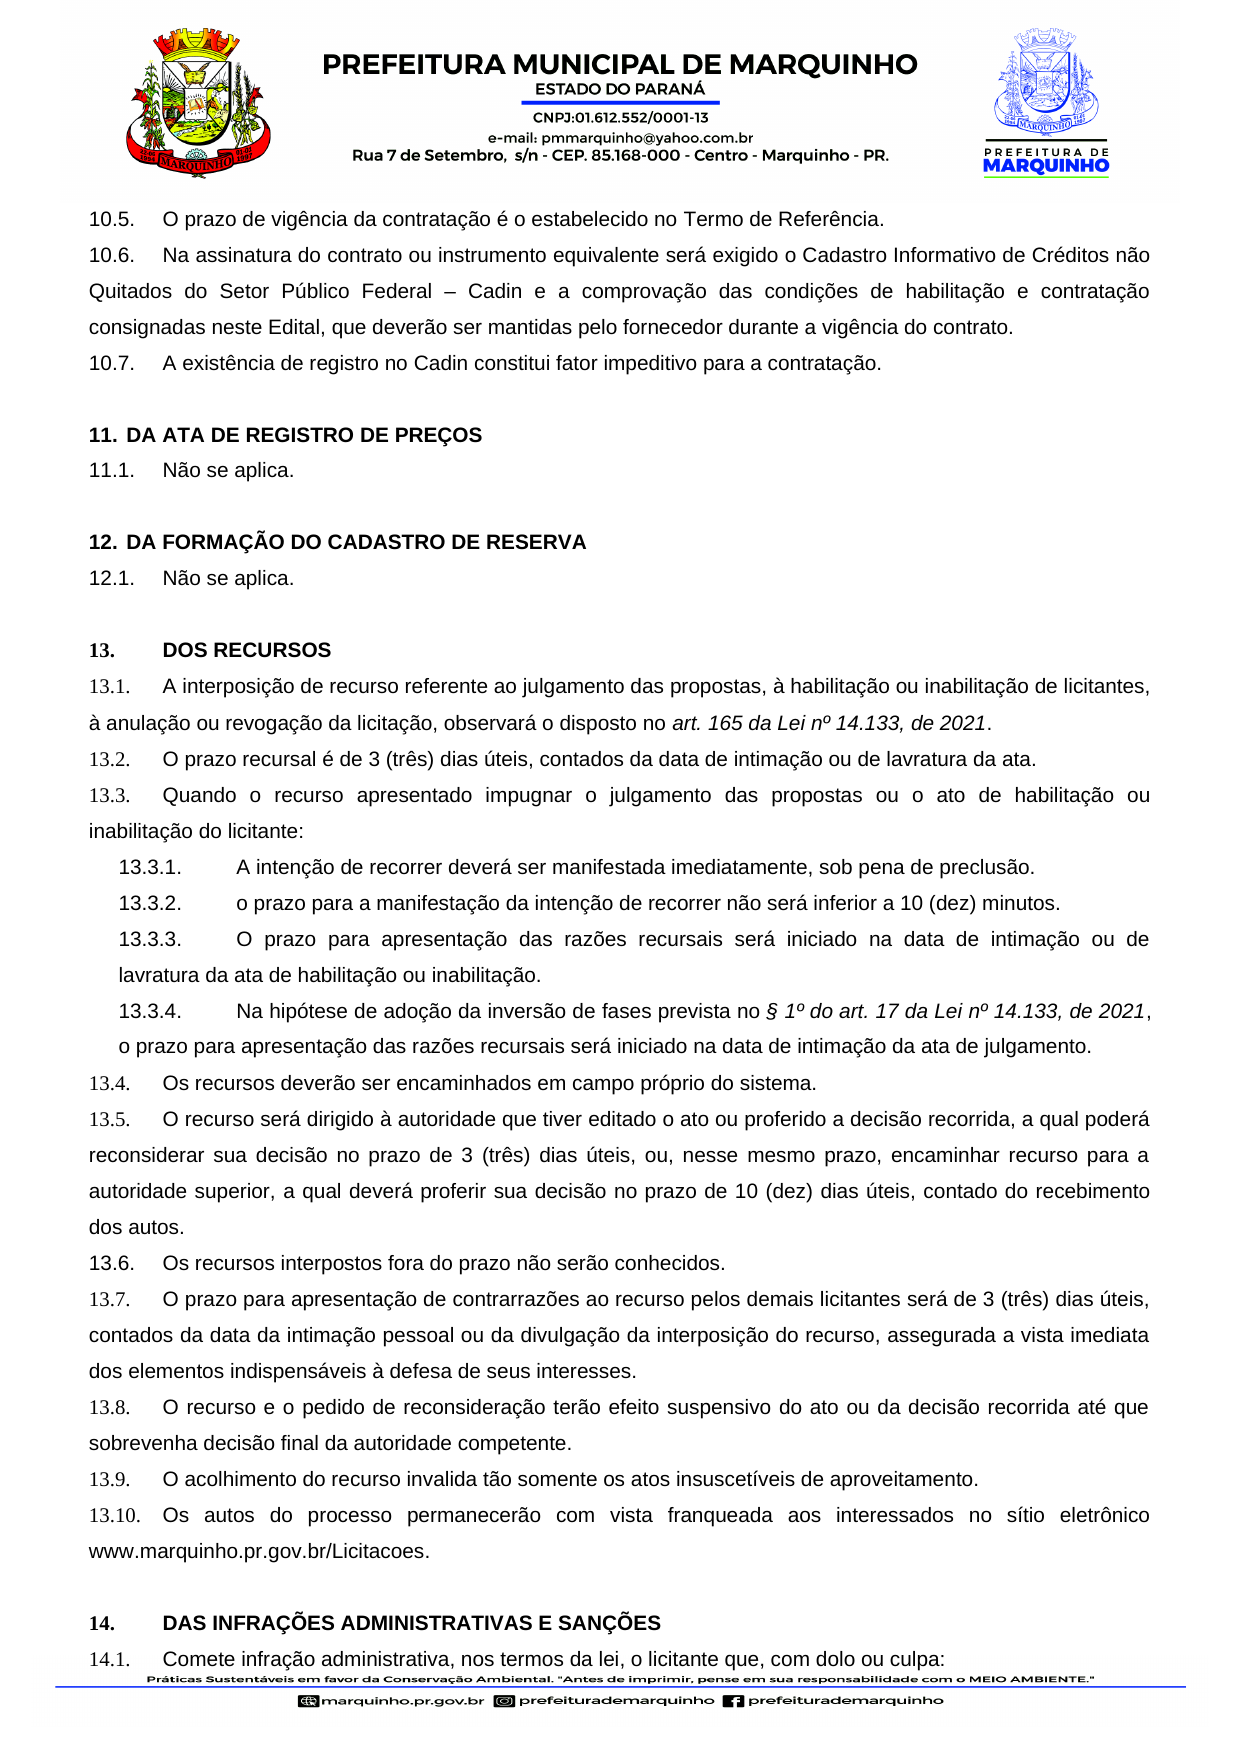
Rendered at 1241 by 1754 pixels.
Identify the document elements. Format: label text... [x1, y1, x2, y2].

text Comete infração administrativa, nos termos da lei, o licitante que, com dolo ou culpa: [89, 1647, 1152, 1671]
text Na assinatura do contrato ou instrumento equivalente será exigido o Cadastro Informativo de Créditos não Quitados do Setor Público Federal – Cadin e a comprovação das condições de habilitação e contratação consignadas neste Edital, que deverão ser mantidas pelo fornecedor durante a vigência do contrato. [89, 243, 1152, 338]
text O acolhimento do recurso invalida tão somente os atos insuscetíveis de aproveitamento. [89, 1467, 1152, 1491]
text DAS INFRAÇÕES ADMINISTRATIVAS E SANÇÕES [89, 1611, 1152, 1635]
picture [60, 0, 1181, 203]
picture [31, 1655, 1210, 1727]
text DA FORMAÇÃO DO CADASTRO DE RESERVA [89, 530, 1152, 554]
text O recurso e o pedido de reconsideração terão efeito suspensivo do ato ou da decisão recorrida até que sobrevenha decisão final da autoridade competente. [89, 1394, 1152, 1454]
text A existência de registro no Cadin constitui fator impeditivo para a contratação. [89, 351, 1152, 374]
text O recurso será dirigido à autoridade que tiver editado o ato ou proferido a decisão recorrida, a qual poderá reconsiderar sua decisão no prazo de 3 (três) dias úteis, ou, nesse mesmo prazo, encaminhar recurso para a autoridade superior, a qual deverá proferir sua decisão no prazo de 10 (dez) dias úteis, contado do recebimento dos autos. [89, 1107, 1152, 1238]
text A intenção de recorrer deverá ser manifestada imediatamente, sob pena de preclusão. [118, 855, 1152, 879]
text O prazo de vigência da contratação é o estabelecido no Termo de Referência. [89, 207, 1152, 231]
text A interposição de recurso referente ao julgamento das propostas, à habilitação ou inabilitação de licitantes, à anulação ou revogação da licitação, observará o disposto no art. 165 da Lei nº 14.133, de 2021. [89, 674, 1152, 734]
text DA ATA DE REGISTRO DE PREÇOS [89, 422, 1152, 446]
text Os autos do processo permanecerão com vista franqueada aos interessados no sítio eletrônico www.marquinho.pr.gov.br/Licitacoes. [89, 1503, 1152, 1563]
text DOS RECURSOS [89, 638, 1152, 662]
text Os recursos deverão ser encaminhados em campo próprio do sistema. [89, 1070, 1152, 1094]
text Na hipótese de adoção da inversão de fases prevista no § 1º do art. 17 da Lei nº 14.133, de 2021, o prazo para apresentação das razões recursais será iniciado na data de intimação da ata de julgamento. [118, 998, 1152, 1058]
text Os recursos interpostos fora do prazo não serão conhecidos. [89, 1251, 1152, 1274]
text o prazo para a manifestação da intenção de recorrer não será inferior a 10 (dez) minutos. [118, 891, 1152, 914]
text Quando o recurso apresentado impugnar o julgamento das propostas ou o ato de habilitação ou inabilitação do licitante: [89, 783, 1152, 843]
list Não se aplica. [89, 566, 1152, 590]
text O prazo recursal é de 3 (três) dias úteis, contados da data de intimação ou de lavratura da ata. [89, 746, 1152, 771]
text O prazo para apresentação de contrarrazões ao recurso pelos demais licitantes será de 3 (três) dias úteis, contados da data da intimação pessoal ou da divulgação da interposição do recurso, assegurada a vista imediata dos elementos indispensáveis à defesa de seus interesses. [89, 1286, 1152, 1382]
text Não se aplica. [89, 458, 1152, 482]
text O prazo para apresentação das razões recursais será iniciado na data de intimação ou de lavratura da ata de habilitação ou inabilitação. [118, 927, 1152, 986]
